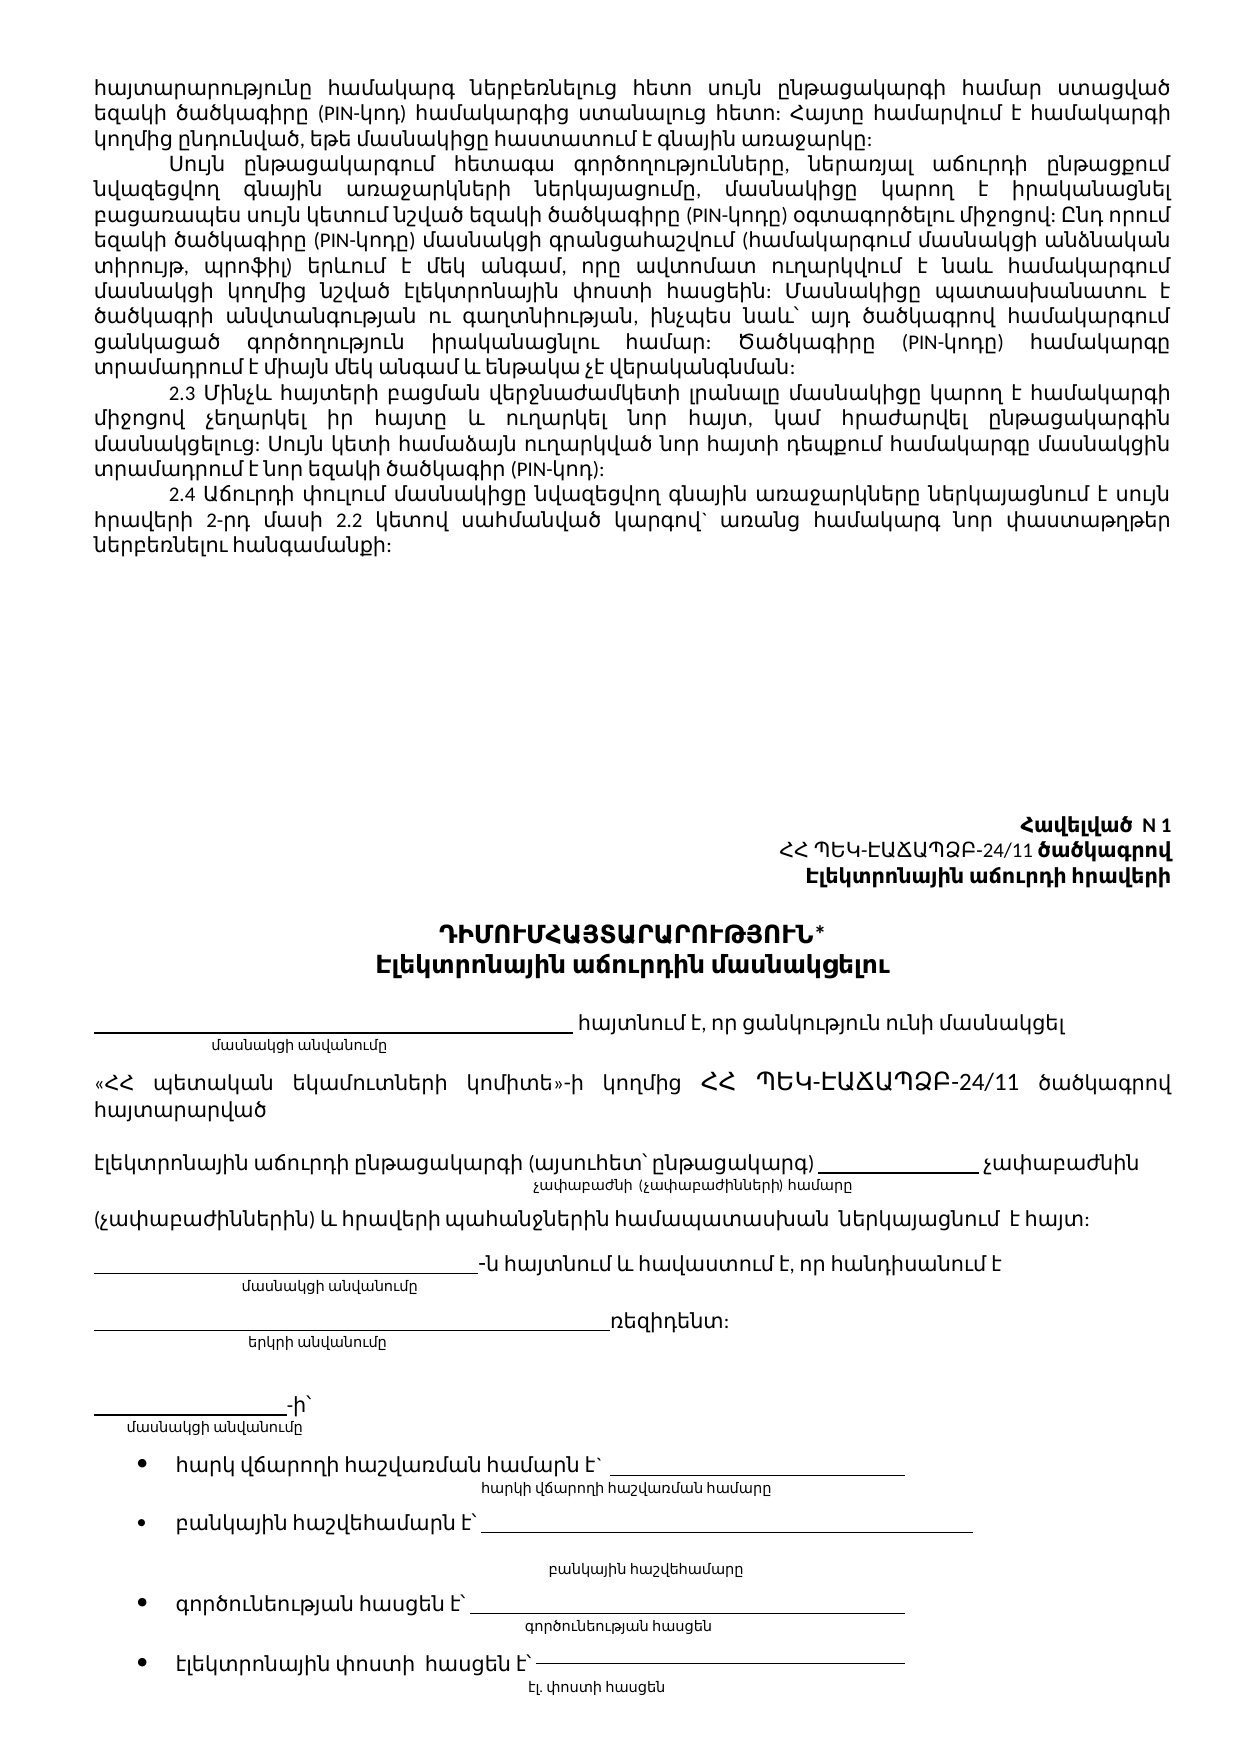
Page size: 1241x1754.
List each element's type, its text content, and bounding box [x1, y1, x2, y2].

text հարկի վճարողի հաշվառման համարը [94, 1479, 1171, 1510]
text մասնակցի անվանումը [94, 1277, 1171, 1308]
list բանկային հաշվեհամարն է՝ [138, 1510, 1171, 1561]
text մասնակցի անվանումը [94, 1036, 1171, 1066]
subtitle Էլեկտրոնային աճուրդին մասնակցելու [94, 949, 1171, 980]
list հարկ վճարողի հաշվառման համարն է` [138, 1449, 1171, 1479]
text էլ. փոստի հասցեն [94, 1678, 1171, 1708]
text երկրի անվանումը [94, 1333, 1171, 1364]
text Հավելված N 1 [94, 812, 1171, 837]
text 2.3 Մինչև հայտերի բացման վերջնաժամկետի լրանալը մասնակիցը կարող է համակարգի միջոցով չեղարկել իր հայտը և ուղարկել նոր հայտ, կամ հրաժարվել ընթացակարգին մասնակցելուց: Սույն կետի համաձայն ուղարկված նոր հայտի դեպքում համակարգը մասնակցին տրամադրում է նոր եզակի ծածկագիր (PIN-կոդ): [94, 380, 1171, 482]
text մասնակցի անվանումը [94, 1418, 1171, 1449]
text ռեզիդենտ: [94, 1308, 1171, 1333]
text բանկային հաշվեհամարը [94, 1561, 1171, 1591]
list էլեկտրոնային փոստի հասցեն է՝ [138, 1647, 1171, 1678]
list գործունեության հասցեն է՝ [138, 1591, 1171, 1617]
text «ՀՀ պետական եկամուտների կոմիտե»-ի կողմից ՀՀ ՊԵԿ-ԷԱՃԱՊՁԲ-24/11 ծածկագրով հայտարարված [94, 1066, 1171, 1122]
text ՀՀ ՊԵԿ-ԷԱՃԱՊՁԲ-24/11 ծածկագրով [94, 837, 1171, 863]
text Սույն ընթացակարգում հետագա գործողությունները, ներառյալ աճուրդի ընթացքում նվազեցվող գնային առաջարկների ներկայացումը, մասնակիցը կարող է իրականացնել բացառապես սույն կետում նշված եզակի ծածկագիրը (PIN-կոդը) օգտագործելու միջոցով: Ընդ որում եզակի ծածկագիրը (PIN-կոդը) մասնակցի գրանցահաշվում (համակարգում մասնակցի անձնական տիրույթ, պրոֆիլ) երևում է մեկ անգամ, որը ավտոմատ ուղարկվում է նաև համակարգում մասնակցի կողմից նշված էլեկտրոնային փոստի հասցեին: Մասնակիցը պատասխանատու է ծածկագրի անվտանգության ու գաղտնիության, ինչպես նաև՝ այդ ծածկագրով համակարգում ցանկացած գործողություն իրականացնլու համար: Ծածկագիրը (PIN-կոդը) համակարգը տրամադրում է միայն մեկ անգամ և ենթակա չէ վերականգնման: [94, 151, 1171, 380]
text (չափաբաժիններին) և հրավերի պահանջներին համապատասխան ներկայացնում է հայտ: [94, 1206, 1171, 1232]
text հայտնում է, որ ցանկություն ունի մասնակցել [94, 1010, 1171, 1036]
text ԴԻՄՈՒՄՀԱՅՏԱՐԱՐՈՒԹՅՈՒՆ* [94, 919, 1171, 949]
text գործունեության հասցեն [94, 1617, 1171, 1647]
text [94, 75, 1171, 151]
text չափաբաժնի (չափաբաժինների) համարը [94, 1176, 1171, 1206]
text -ն հայտնում և հավաստում է, որ հանդիսանում է [94, 1247, 1171, 1277]
text -ի՝ [94, 1393, 1171, 1418]
text 2.4 Աճուրդի փուլում մասնակիցը նվազեցվող գնային առաջարկները ներկայացնում է սույն հրավերի 2-րդ մասի 2.2 կետով սահմանված կարգով` առանց համակարգ նոր փաստաթղթեր ներբեռնելու հանգամանքի: [94, 482, 1171, 558]
text էլեկտրոնային աճուրդի ընթացակարգի (այսուհետ՝ ընթացակարգ) չափաբաժնին [94, 1150, 1171, 1176]
text Էլեկտրոնային աճուրդի հրավերի [94, 863, 1171, 888]
